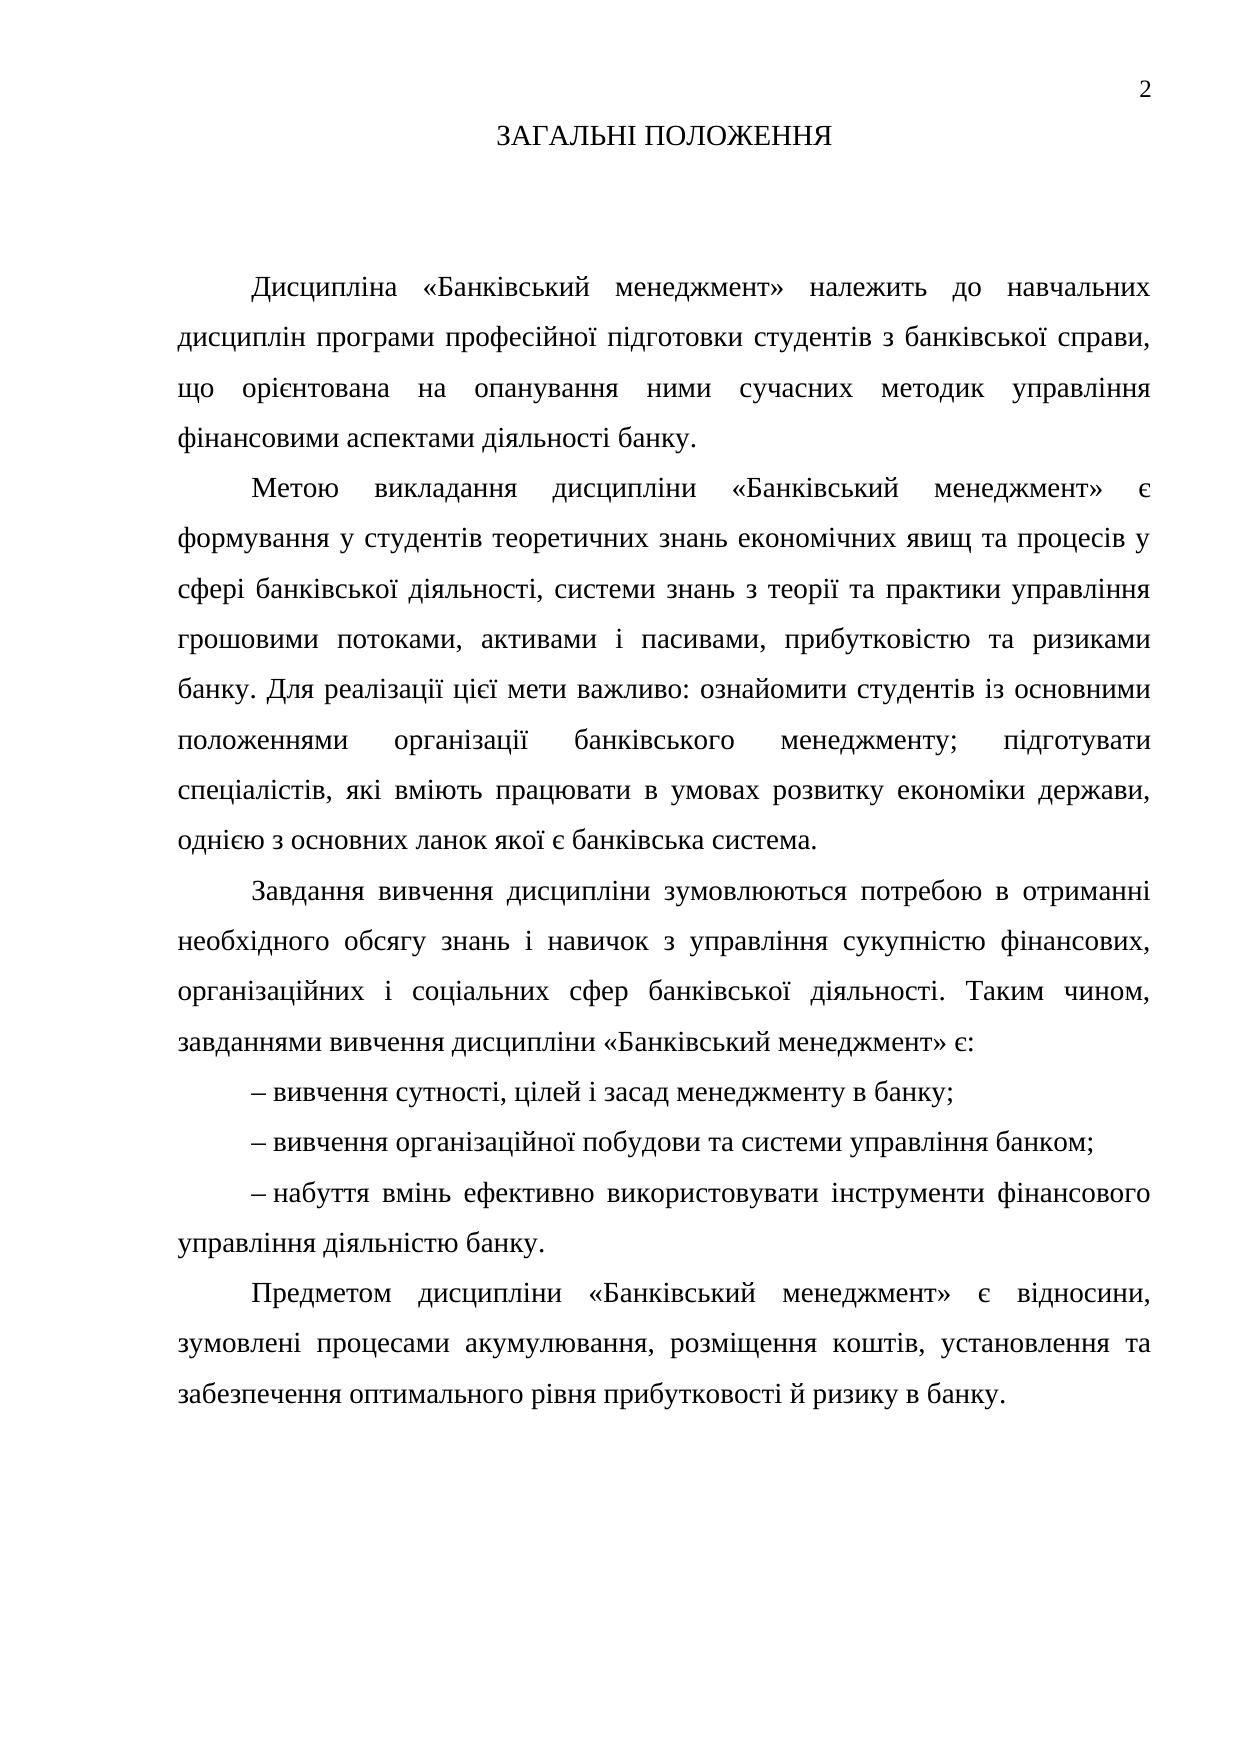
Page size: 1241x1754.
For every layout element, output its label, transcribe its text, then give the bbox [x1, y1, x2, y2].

text Предметом дисципліни «Банківський менеджмент» є відносини, зумовлені процесами акумулювання, розміщення коштів, установлення та забезпечення оптимального рівня прибутковості й ризику в банку. [177, 1275, 1152, 1409]
text – набуття вмінь ефективно використовувати інструменти фінансового управління діяльністю банку. [177, 1175, 1152, 1258]
text Метою викладання дисципліни «Банківський менеджмент» є формування у студентів теоретичних знань економічних явищ та процесів у сфері банківської діяльності, системи знань з теорії та практики управління грошовими потоками, активами і пасивами, прибутковістю та ризиками банку. Для реалізації цієї мети важливо: ознайомити студентів із основними положеннями організації банківського менеджменту; підготувати спеціалістів, які вміють працювати в умовах розвитку економіки держави, однією з основних ланок якої є банківська система. [177, 470, 1152, 856]
text – вивчення організаційної побудови та системи управління банком; [177, 1124, 1152, 1158]
text ЗАГАЛЬНІ ПОЛОЖЕННЯ [177, 118, 1152, 152]
text – вивчення сутності, цілей і засад менеджменту в банку; [177, 1074, 1152, 1108]
text Завдання вивчення дисципліни зумовлюються потребою в отриманні необхідного обсягу знань і навичок з управління сукупністю фінансових, організаційних і соціальних сфер банківської діяльності. Таким чином, завданнями вивчення дисципліни «Банківський менеджмент» є: [177, 873, 1152, 1057]
text Дисципліна «Банківський менеджмент» належить до навчальних дисциплін програми професійної підготовки студентів з банківської справи, що орієнтована на опанування ними сучасних методик управління фінансовими аспектами діяльності банку. [177, 269, 1152, 453]
